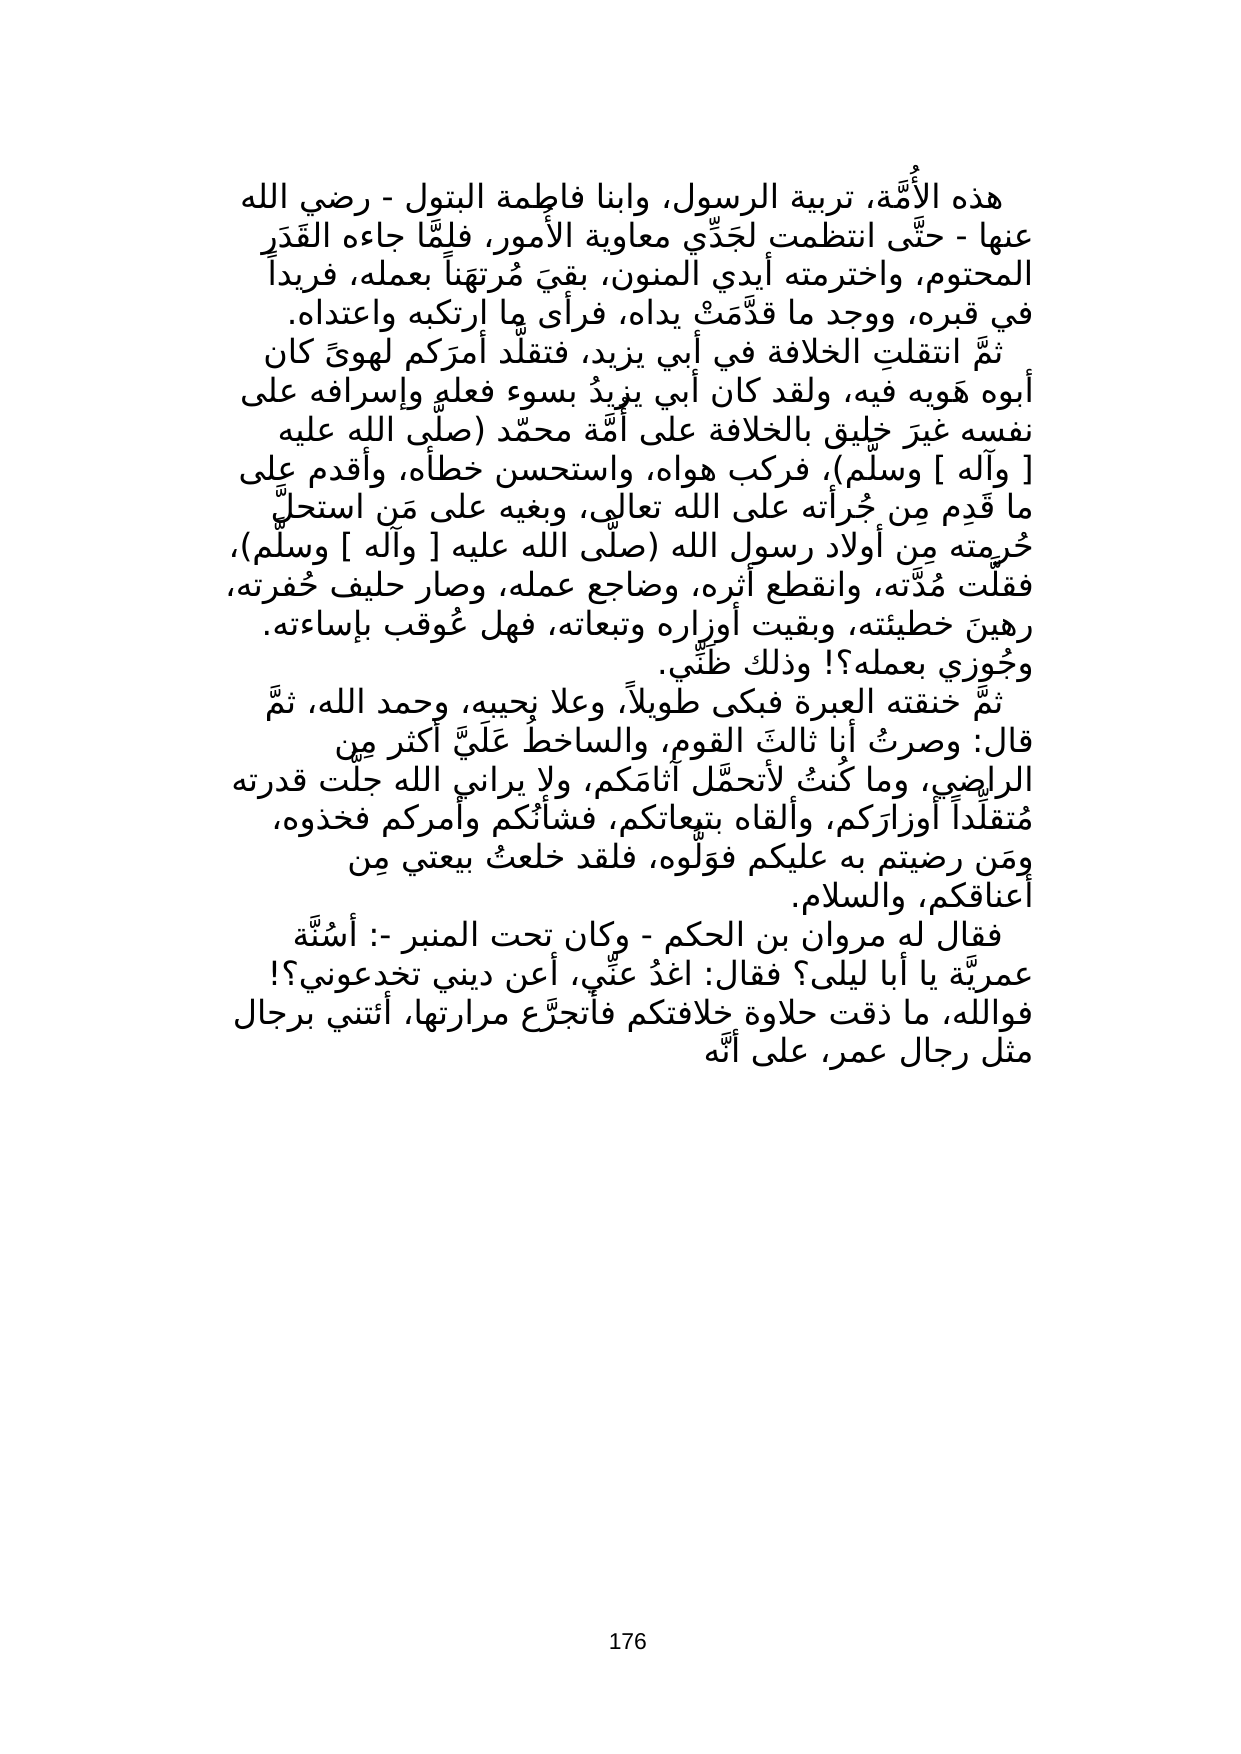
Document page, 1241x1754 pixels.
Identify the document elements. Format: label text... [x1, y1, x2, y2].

text هذه الأُمَّة، تربية الرسول، وابنا فاطمة البتول - رضي الله عنها - حتَّى انتظمت لجَدِّي معاوية الأُمور، فلمَّا جاءه القَدَر المحتوم، واخترمته أيدي المنون، بقيَ مُرتهَناً بعمله، فريداً في قبره، ووجد ما قدَّمَتْ يداه، فرأى ما ارتكبه واعتداه. [222, 177, 1033, 333]
text فقال له مروان بن الحكم - وكان تحت المنبر -: أسُنَّة عمريَّة يا أبا ليلى؟ فقال: اغدُ عنِّي، أعن ديني تخدعوني؟! فوالله، ما ذقت حلاوة خلافتكم فأتجرَّع مرارتها، أئتني برجال مثل رجال عمر، على أنَّه [222, 915, 1033, 1071]
text ثمَّ انتقلتِ الخلافة في أبي يزيد، فتقلَّد أمرَكم لهوىً كان أبوه هَويه فيه، ولقد كان أبي يزيدُ بسوء فعله وإسرافه على نفسه غيرَ خليق بالخلافة على أُمَّة محمّد (صلَّى الله عليه [ وآله ] وسلَّم)، فركب هواه، واستحسن خطأه، وأقدم على ما قَدِم مِن جُرأته على الله تعالى، وبغيه على مَن استحلَّ حُرمته مِن أولاد رسول الله (صلَّى الله عليه [ وآله ] وسلَّم)، فقلَّت مُدَّته، وانقطع أثره، وضاجع عمله، وصار حليف حُفرته، رهينَ خطيئته، وبقيت أوزاره وتبعاته، فهل عُوقب بإساءته. وجُوزي بعمله؟! وذلك ظَنِّي. [222, 333, 1033, 682]
text ثمَّ خنقته العبرة فبكى طويلاً، وعلا نحيبه، وحمد الله، ثمَّ قال: وصرتُ أنا ثالثَ القوم، والساخطُ عَلَيَّ أكثر مِن الراضي، وما كُنتُ لأتحمَّل آثامَكم، ولا يراني الله جلَّت قدرته مُتقلِّداً أوزارَكم، وألقاه بتبعاتكم، فشأنُكم وأمركم فخذوه، ومَن رضيتم به عليكم فوَلُّوه، فلقد خلعتُ بيعتي مِن أعناقكم، والسلام. [222, 682, 1033, 915]
